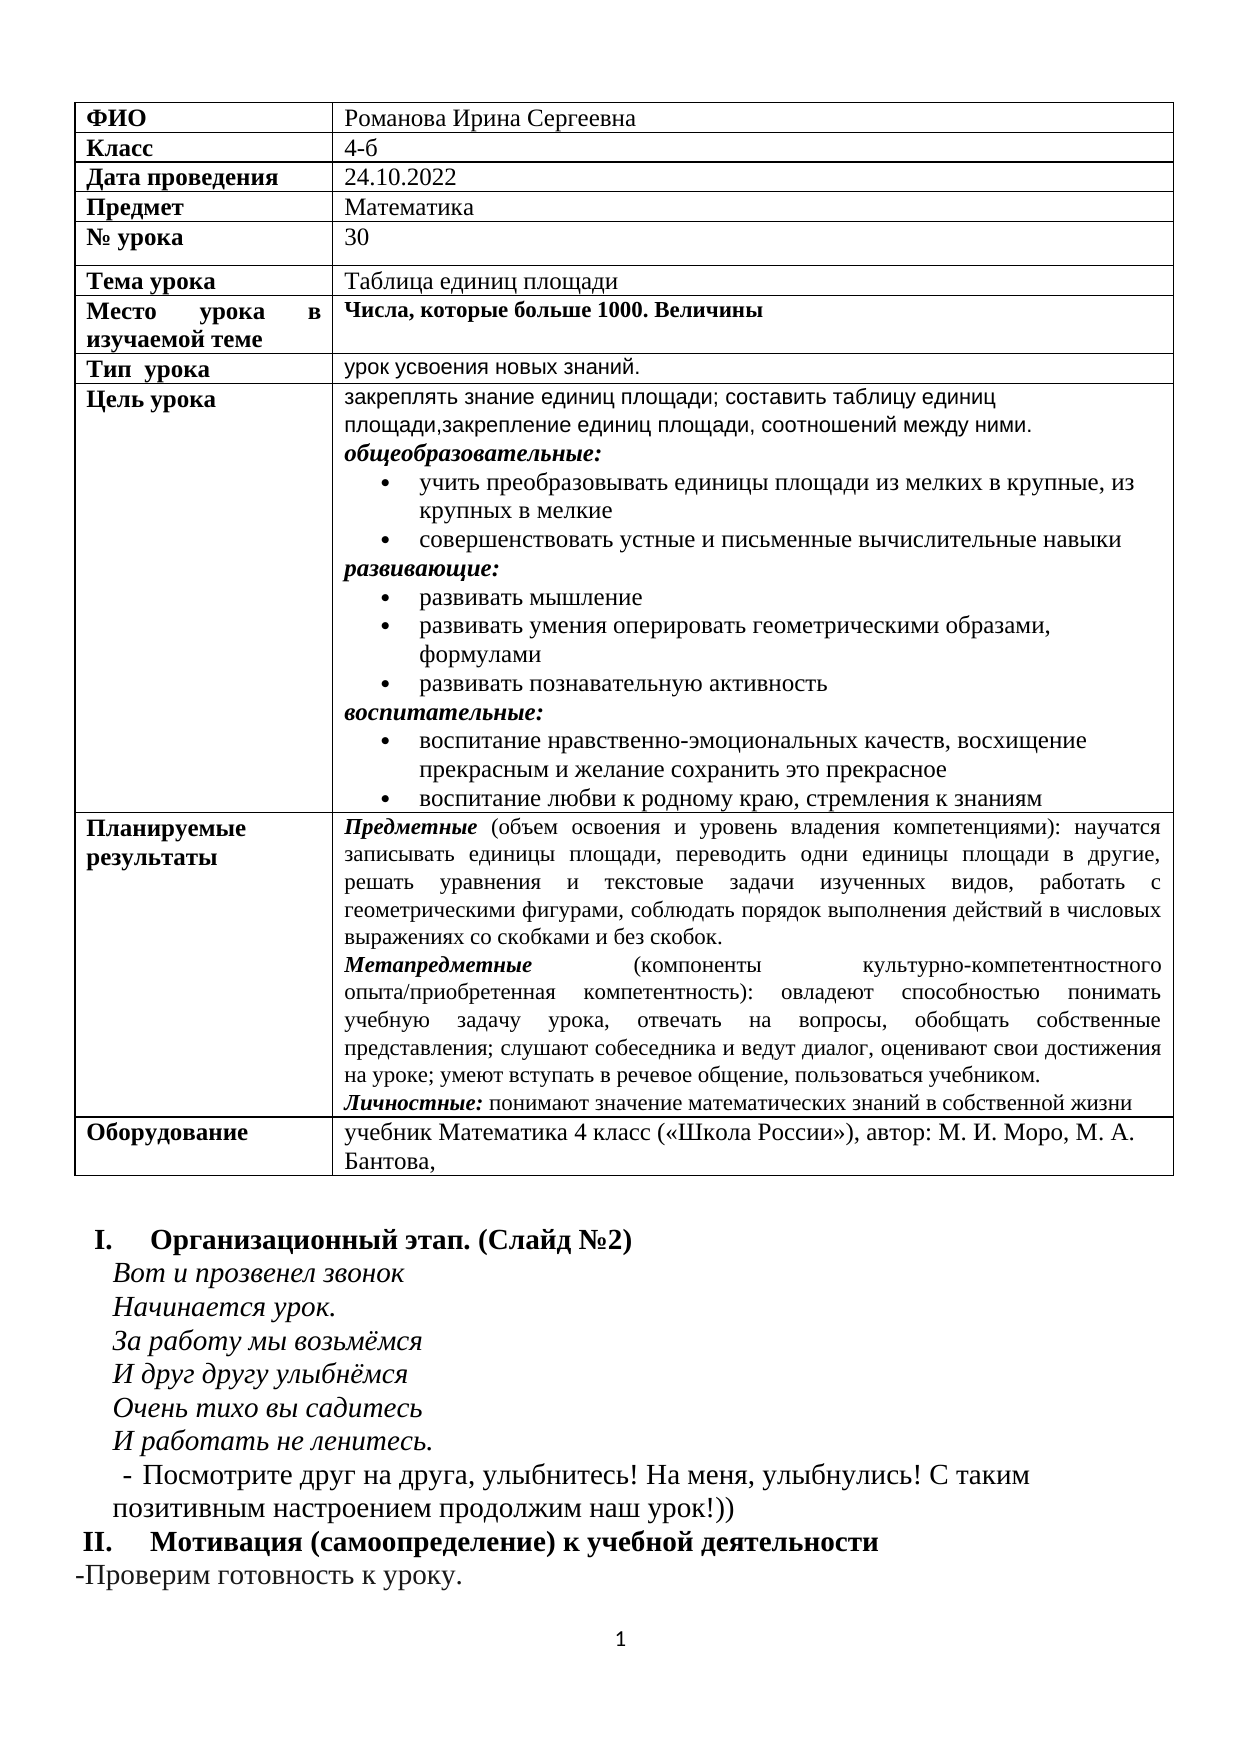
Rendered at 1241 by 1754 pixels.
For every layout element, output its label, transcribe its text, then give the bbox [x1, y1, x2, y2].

table_cell 24.10.2022 [333, 163, 1173, 191]
table_header Романова Ирина Сергеевна [333, 103, 1173, 132]
text И работать не ленитесь. [112, 1423, 1165, 1457]
text - Посмотрите друг на друга, улыбнитесь! На меня, улыбнулись! С таким позитивным настроением продолжим наш урок!)) [112, 1457, 1165, 1524]
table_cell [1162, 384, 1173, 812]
table_cell 4-б [333, 133, 1173, 161]
text Очень тихо вы садитесь [112, 1390, 1165, 1423]
text За работу мы возьмёмся [112, 1323, 1165, 1356]
table_cell 30 [333, 222, 1173, 265]
table_header ФИО [76, 103, 332, 132]
table_cell Математика [333, 192, 1173, 221]
table_cell Предмет [76, 192, 332, 221]
list Организационный этап. (Слайд №2) [112, 1222, 1165, 1256]
table_cell учебник Математика 4 класс («Школа России»), автор: М. И. Моро, М. А. Бантова, [333, 1118, 1173, 1175]
table_cell Класс [76, 133, 332, 161]
text И друг другу улыбнёмся [112, 1356, 1165, 1390]
text Вот и прозвенел звонок [112, 1256, 1165, 1289]
table_cell № урока [76, 222, 332, 265]
table_cell Цель урока [76, 384, 332, 812]
table_cell урок усвоения новых знаний. [333, 354, 1173, 383]
table_cell Тип урока [76, 354, 332, 383]
table_cell Планируемые результаты [76, 813, 332, 1116]
table_cell Дата проведения [76, 163, 332, 191]
table_cell Место урока в изучаемой теме [76, 296, 332, 353]
list Мотивация (самоопределение) к учебной деятельности [112, 1524, 1165, 1557]
table_cell Числа, которые больше 1000. Величины [333, 296, 1173, 353]
text -Проверим готовность к уроку. [75, 1557, 1165, 1591]
table_cell Оборудование [76, 1118, 332, 1175]
table_cell Таблица единиц площади [333, 266, 1173, 295]
table_cell Тема урока [76, 266, 332, 295]
table_cell Предметные (объем освоения и уровень владения компетенциями): научатся записывать единицы площади, переводить одни единицы площади в другие, решать уравнения и текстовые задачи изученных видов, работать с геометрическими фигурами, соблюдать порядок выполнения действий в числовых выражениях со скобками и без скобок. Метапредметные (компоненты культурно-компетентностного опыта/приобретенная компетентность): овладеют способностью понимать учебную задачу урока, отвечать на вопросы, обобщать собственные представления; слушают собеседника и ведут диалог, оценивают свои достижения на уроке; умеют вступать в речевое общение, пользоваться учебником. Личностные: понимают значение математических знаний в собственной жизни [333, 813, 1173, 1116]
text Начинается урок. [112, 1289, 1165, 1323]
